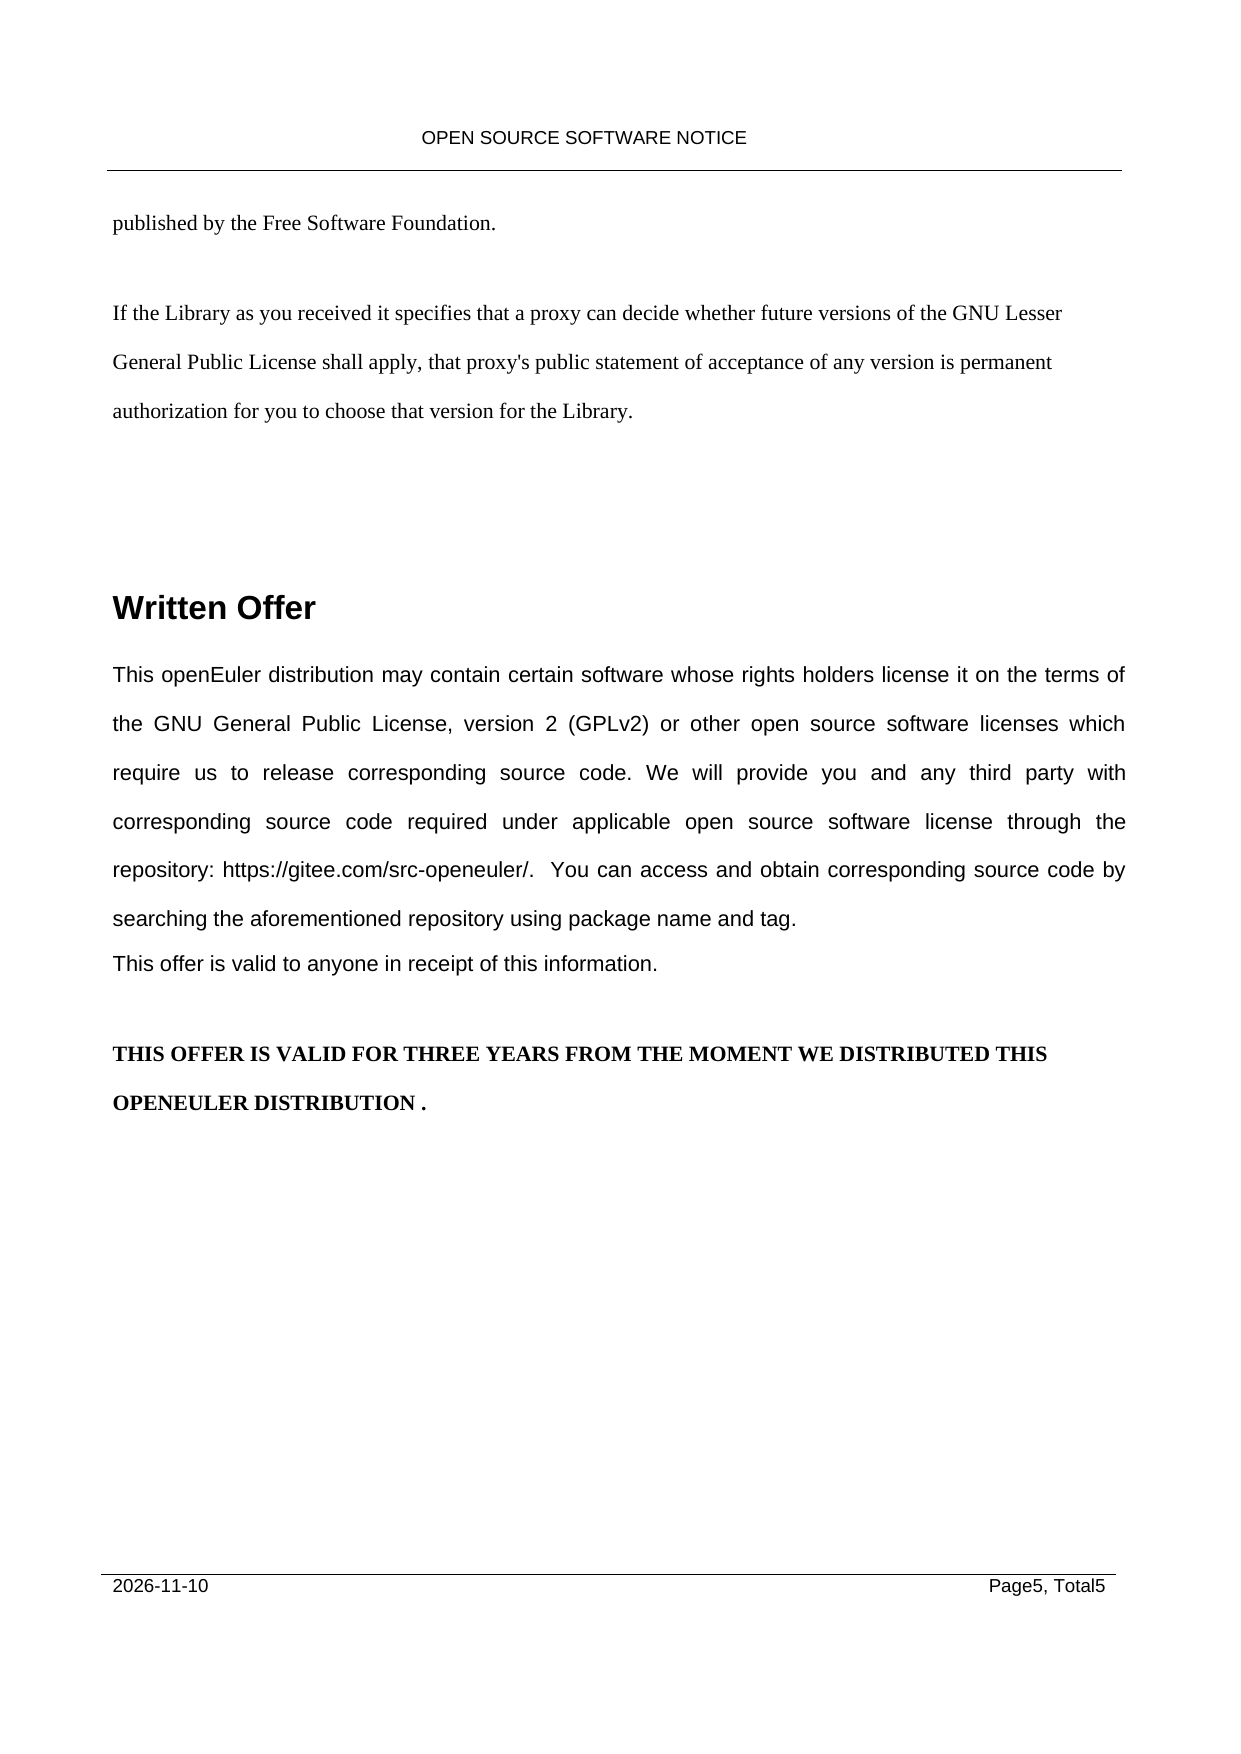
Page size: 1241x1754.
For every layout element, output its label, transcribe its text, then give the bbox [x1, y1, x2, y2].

text THIS OFFER IS VALID FOR THREE YEARS FROM THE MOMENT WE DISTRIBUTED THIS OPENEULER DISTRIBUTION . [112, 1038, 1128, 1119]
text This openEuler distribution may contain certain software whose rights holders license it on the terms of the GNU General Public License, version 2 (GPLv2) or other open source software licenses which require us to release corresponding source code. We will provide you and any third party with corresponding source code required under applicable open source software license through the repository: https://gitee.com/src-openeuler/. You can access and obtain corresponding source code by searching the aforementioned repository using package name and tag. [112, 659, 1128, 935]
text This offer is valid to anyone in receipt of this information. [112, 947, 1128, 980]
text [112, 206, 1128, 239]
text If the Library as you received it specifies that a proxy can decide whether future versions of the GNU Lesser General Public License shall apply, that proxy's public statement of acceptance of any version is permanent authorization for you to choose that version for the Library. [112, 297, 1128, 427]
text Written Offer [112, 574, 1128, 639]
